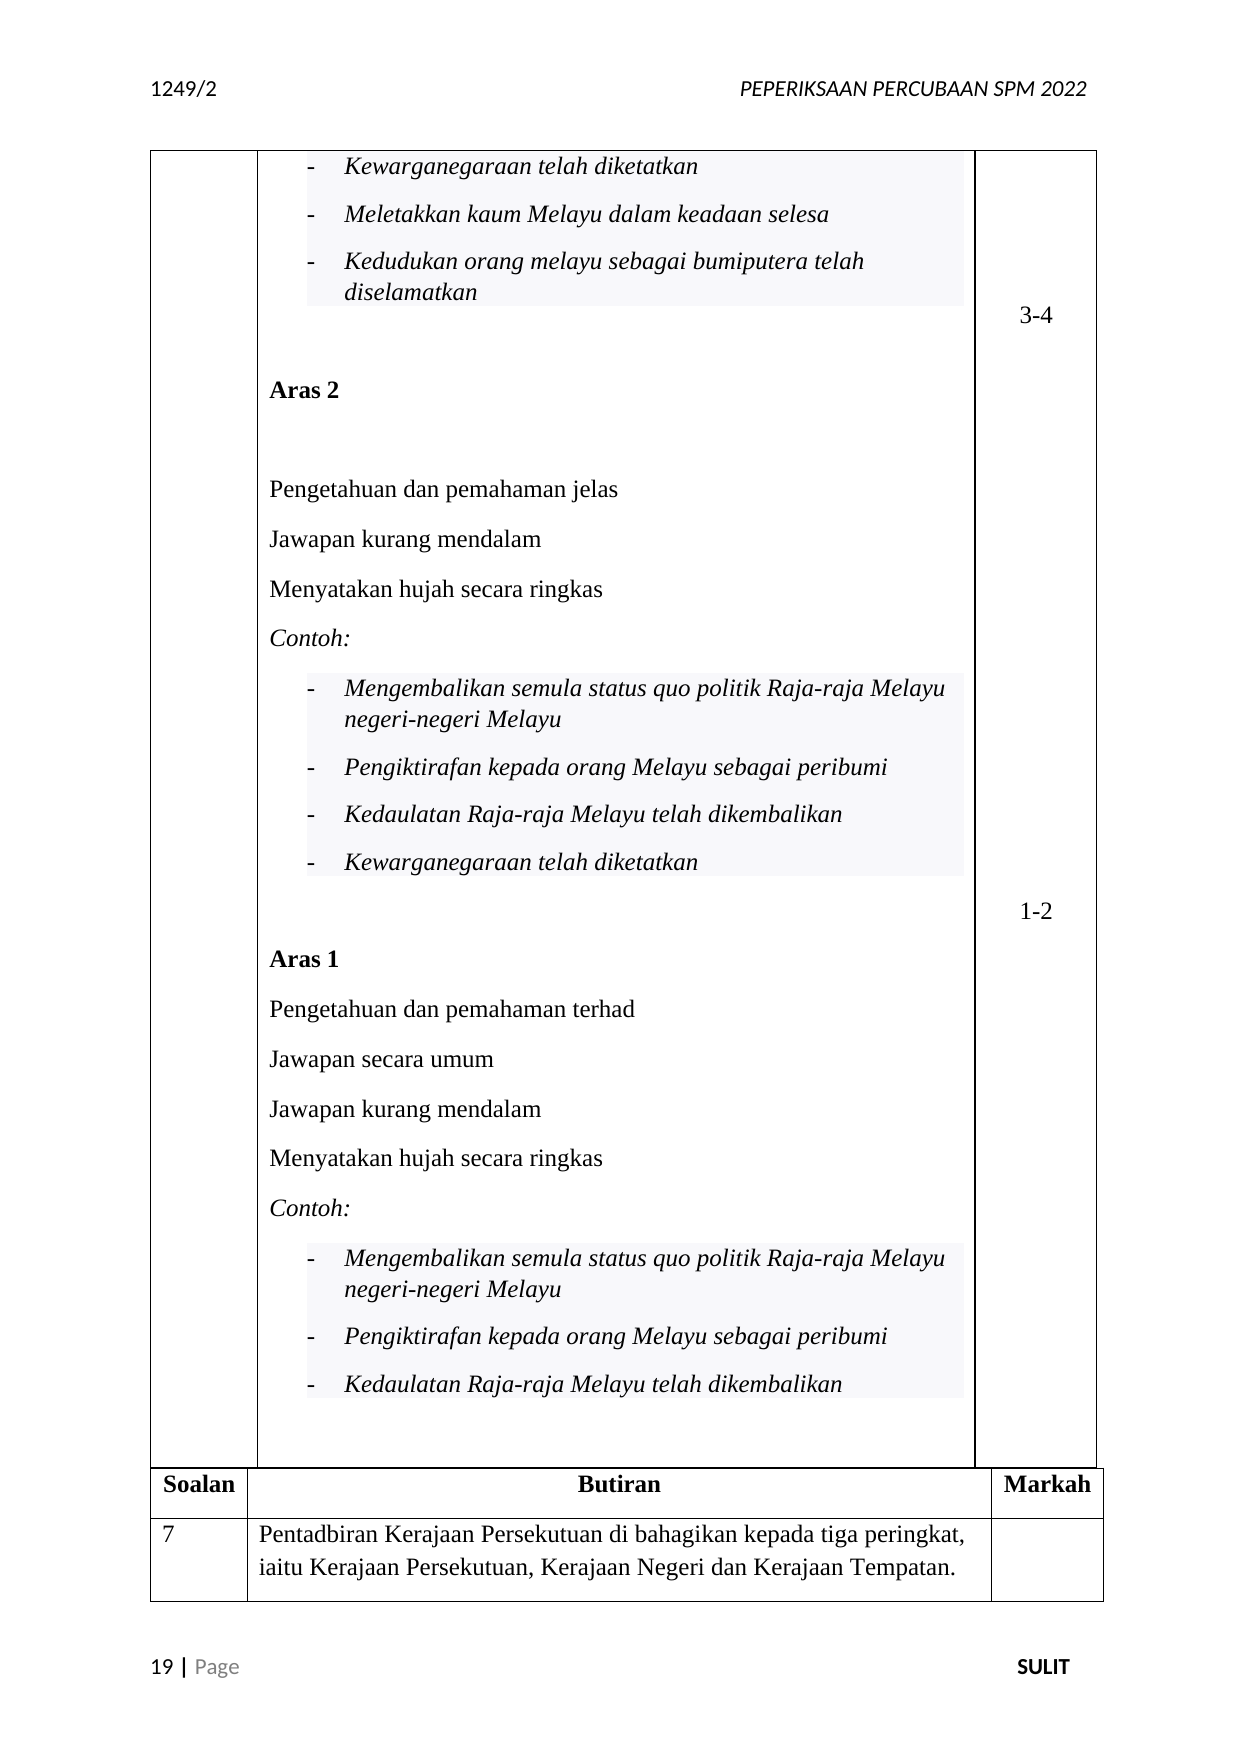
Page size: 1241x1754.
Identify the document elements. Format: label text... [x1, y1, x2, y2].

table_header Butiran [248, 1469, 991, 1518]
table_cell 7-8 5-6 3-4 1-2 [976, 151, 1096, 1467]
table_cell 7 [151, 1519, 247, 1601]
table_header Soalan [151, 1469, 247, 1518]
table_header Markah [992, 1469, 1103, 1518]
table_cell [151, 151, 257, 1467]
table_cell [992, 1519, 1103, 1601]
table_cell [248, 1519, 991, 1601]
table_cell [258, 151, 974, 1467]
